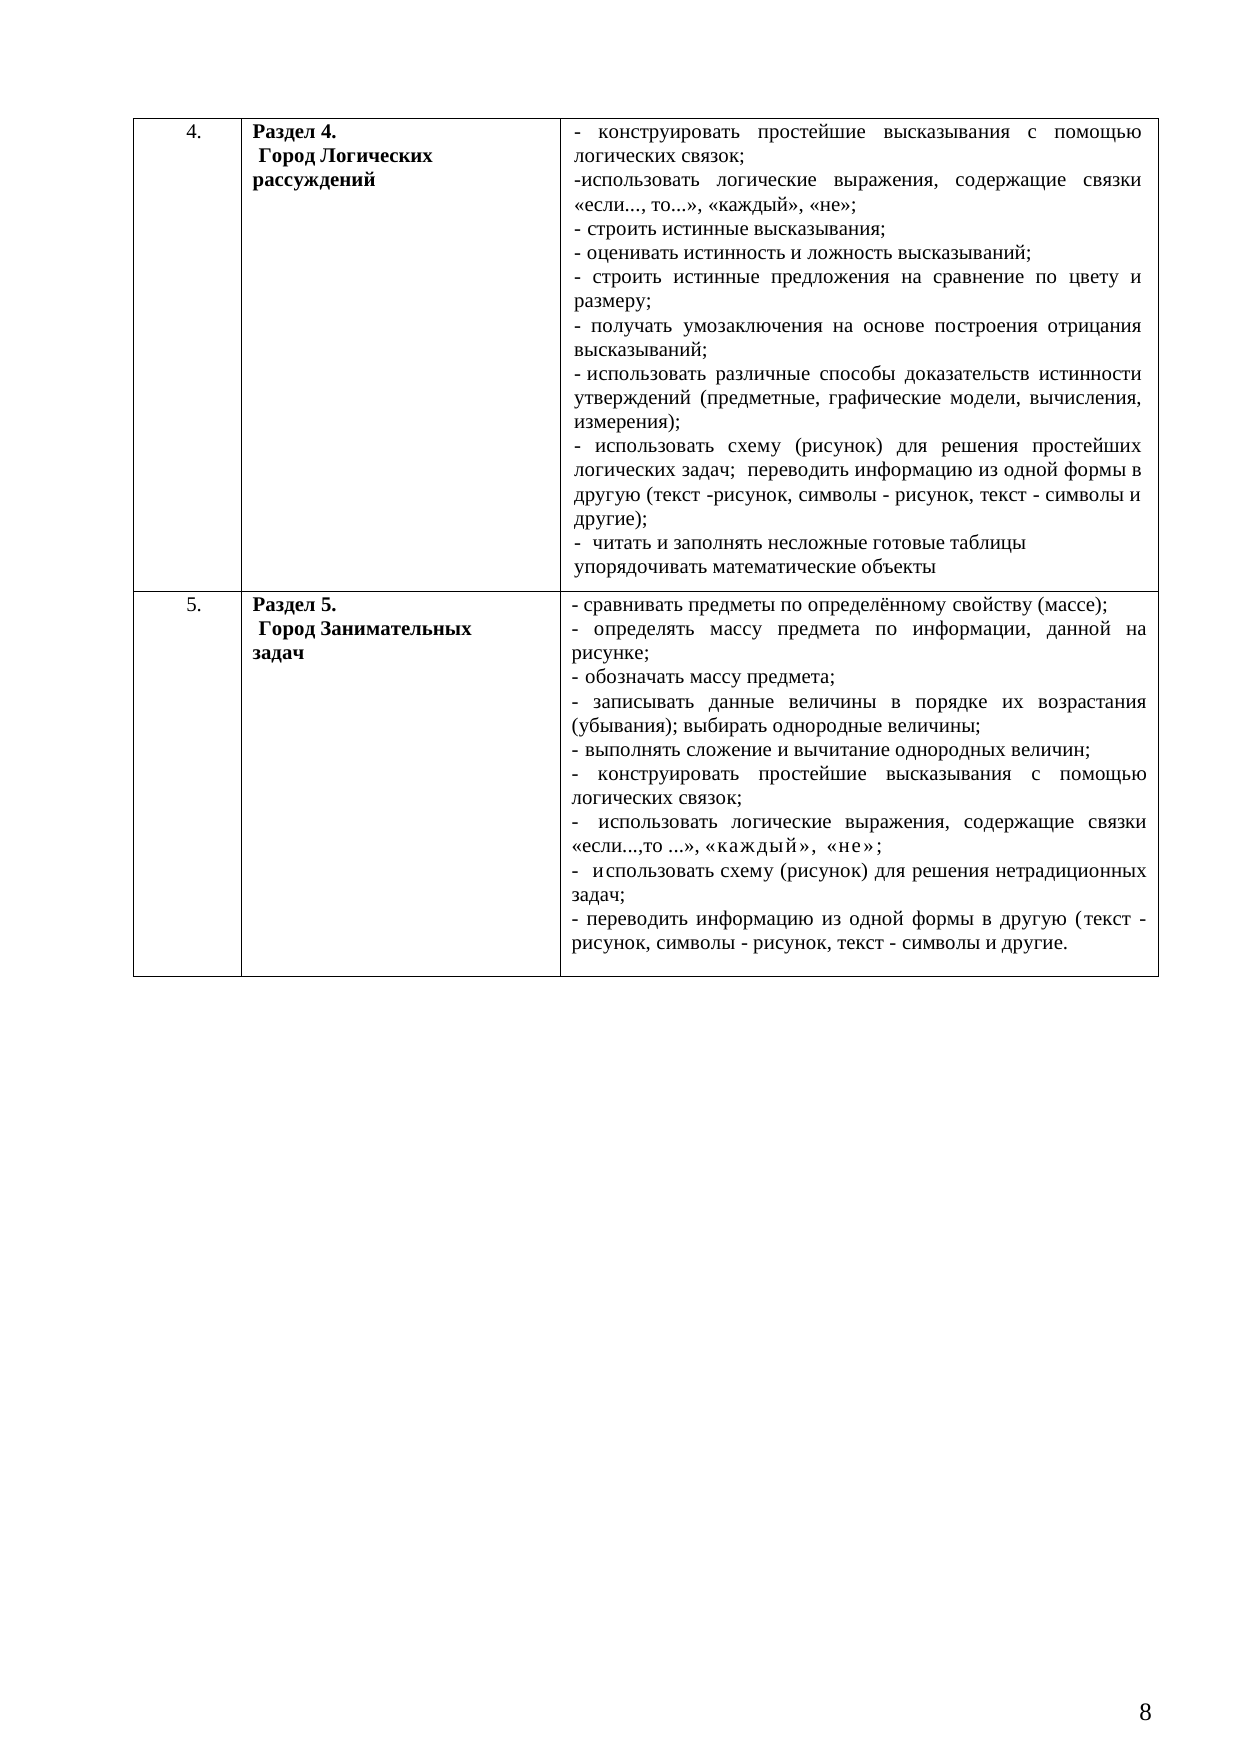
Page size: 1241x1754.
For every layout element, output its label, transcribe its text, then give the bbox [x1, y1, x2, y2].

table_cell Раздел 4. Город Логических рассуждений [242, 119, 560, 591]
table_cell Раздел 5. Город Занимательных задач [242, 592, 560, 976]
table_cell - конструировать простейшие высказывания с помощью логических связок; -использовать логические выражения, содержащие связки «если..., то...», «каждый», «не»; -строить истинные высказывания; -оценивать истинность и ложность высказываний; - строить истинные предложения на сравнение по цвету и размеру; - получать умозаключения на основе построения отрицания высказываний; -использовать различные способы доказательств истинности утверждений (предметные, графические модели, вычисления, измерения); - использовать схему (рисунок) для решения простейших логических задач; переводить информацию из одной формы в другую (текст -рисунок, символы - рисунок, текст - символы и другие); - читать и заполнять несложные готовые таблицы упорядочивать математические объекты [561, 119, 1158, 591]
table_cell 4. [134, 119, 241, 591]
table_cell - сравнивать предметы по определённому свойству (массе); - определять массу предмета по информации, данной на рисунке; -обозначать массу предмета; - записывать данные величины в порядке их возрастания (убывания); выбирать однородные величины; -выполнять сложение и вычитание однородных величин; - конструировать простейшие высказывания с помощью логических связок; - использовать логические выражения, содержащие связки «если...,то ...», «каждый», «не»; - использовать схему (рисунок) для решения нетрадиционных задач; - переводить информацию из одной формы в другую (текст - рисунок, символы - рисунок, текст - символы и другие. [561, 592, 1158, 976]
table_cell 5. [134, 592, 241, 976]
